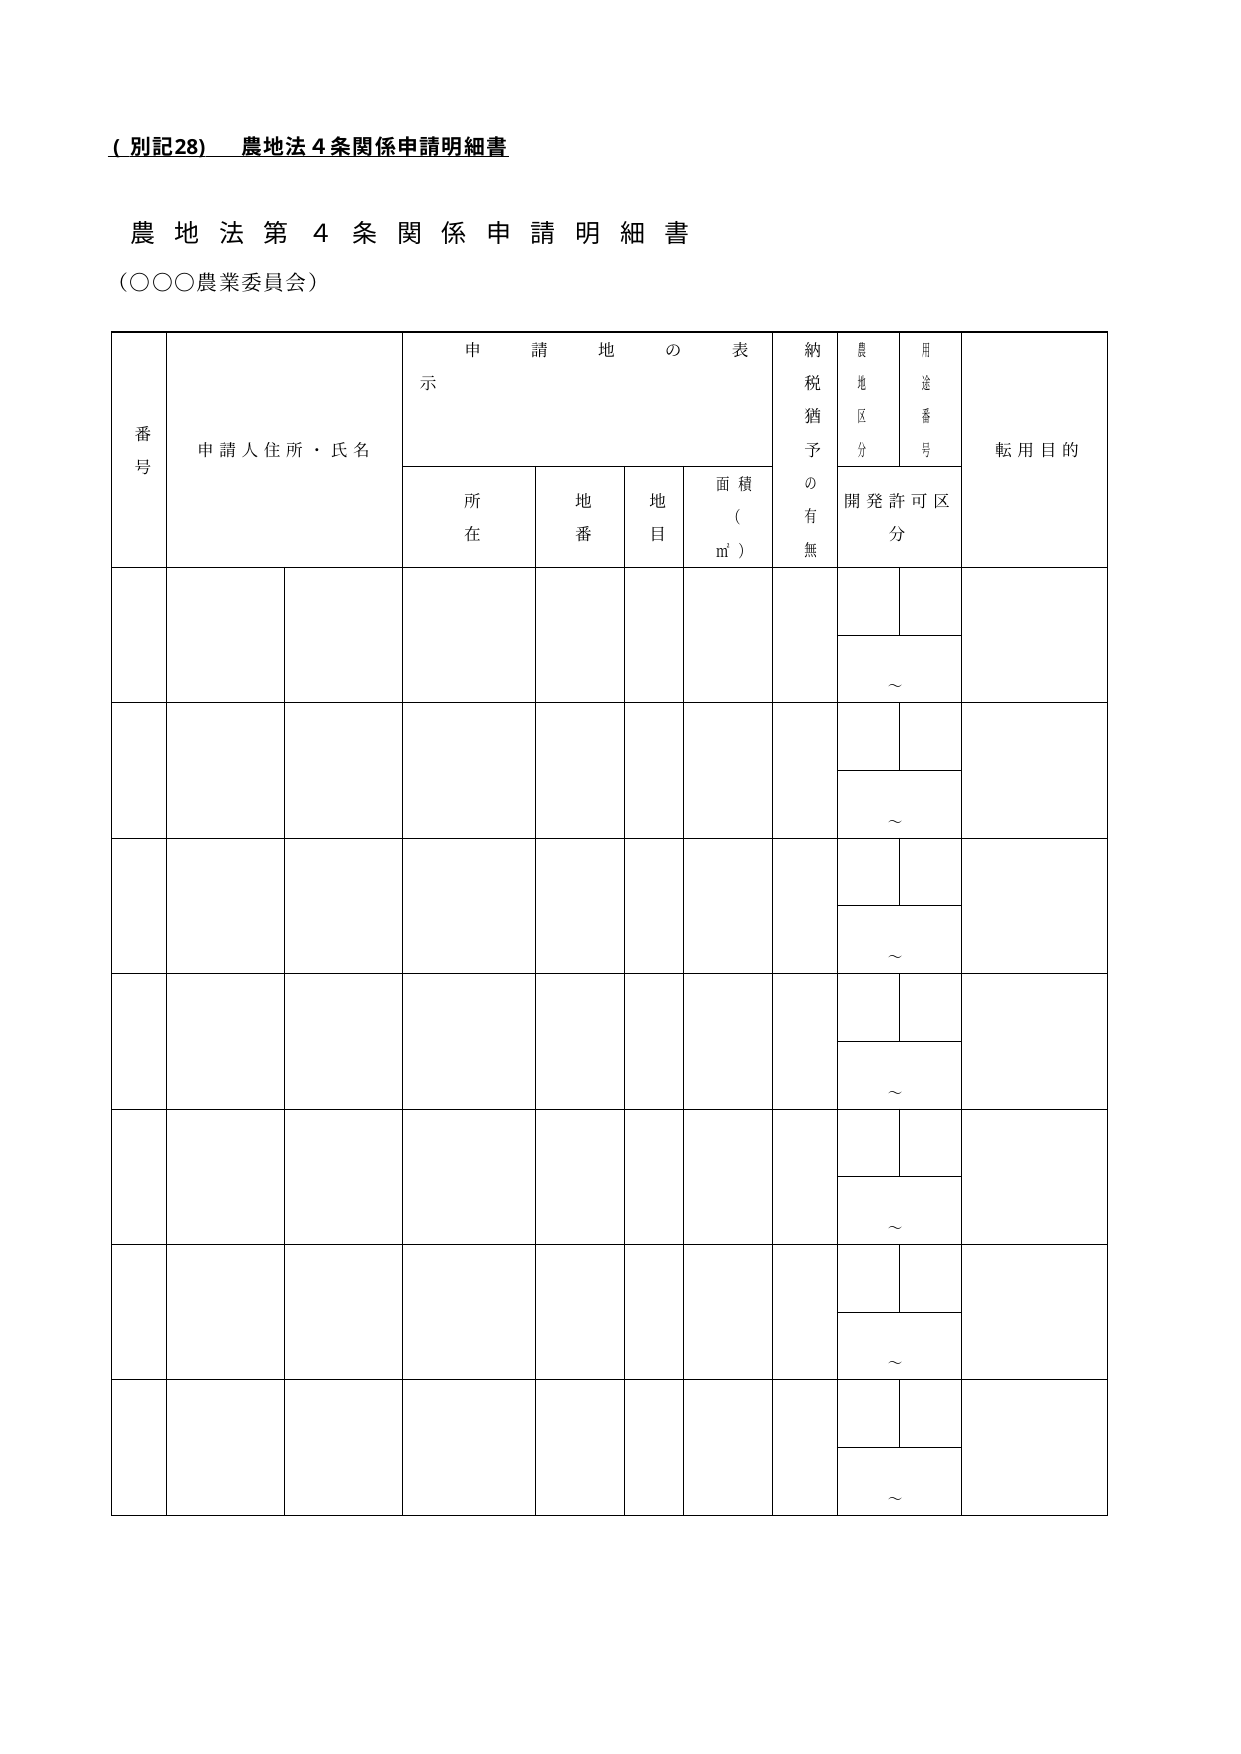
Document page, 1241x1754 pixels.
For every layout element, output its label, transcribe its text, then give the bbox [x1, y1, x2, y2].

table_cell [625, 974, 683, 1108]
table_cell [285, 839, 402, 973]
table_cell [684, 1245, 772, 1379]
table_header 番 号 [112, 333, 166, 567]
table_cell [962, 1110, 1107, 1244]
table_cell [625, 568, 683, 702]
table_cell [167, 1380, 284, 1515]
table_cell [838, 839, 899, 905]
table_cell [167, 1245, 284, 1379]
table_cell [773, 1110, 837, 1244]
table_cell [536, 1110, 624, 1244]
table_cell [962, 1380, 1107, 1515]
table_cell [403, 839, 535, 973]
table_cell [285, 1110, 402, 1244]
table_cell [403, 1380, 535, 1515]
table_cell [625, 1380, 683, 1515]
table_cell [900, 568, 961, 634]
table_cell [962, 839, 1107, 973]
table_header 申請人住所・氏名 [167, 333, 402, 567]
table_header 納 税 猶 予 の有無 [773, 333, 837, 567]
table_cell [625, 703, 683, 838]
table_cell [900, 1245, 961, 1312]
table_cell [112, 1245, 166, 1379]
table_cell [167, 703, 284, 838]
table_cell [285, 1380, 402, 1515]
table_cell 地目 [625, 467, 683, 567]
table_cell [773, 1380, 837, 1515]
table_cell [403, 568, 535, 702]
table_cell [285, 703, 402, 838]
table_cell [838, 1245, 899, 1312]
table_cell [684, 568, 772, 702]
table_cell [285, 1245, 402, 1379]
table_cell 地 番 [536, 467, 624, 567]
table_cell [403, 703, 535, 838]
table_cell [112, 703, 166, 838]
table_header 用 途 番 号 [900, 333, 961, 466]
table_cell [773, 703, 837, 838]
table_cell ～ [838, 771, 961, 838]
table_cell ～ [838, 1448, 961, 1515]
table_cell [536, 839, 624, 973]
table_cell [900, 839, 961, 905]
table_cell [625, 1110, 683, 1244]
table_cell [900, 974, 961, 1041]
table_cell [838, 974, 899, 1041]
table_cell ～ [838, 1177, 961, 1244]
table_cell [900, 1110, 961, 1176]
table_cell [285, 568, 402, 702]
table_cell 開発許可区分 [838, 467, 961, 567]
table_header 農 地 区 分 [838, 333, 899, 466]
table_cell ～ [838, 906, 961, 973]
table_cell [625, 1245, 683, 1379]
table_cell [403, 1110, 535, 1244]
table_cell [112, 568, 166, 702]
table_cell [403, 974, 535, 1108]
table_cell [112, 839, 166, 973]
table_cell [536, 974, 624, 1108]
table_cell [773, 1245, 837, 1379]
table_cell [773, 974, 837, 1108]
table_cell [838, 703, 899, 770]
table_cell [838, 1380, 899, 1447]
text (別記28) 農地法４条関係申請明細書 [107, 128, 1133, 162]
table_cell [285, 974, 402, 1108]
table_cell 所 在 [403, 467, 535, 567]
table_cell [962, 1245, 1107, 1379]
table_cell [112, 974, 166, 1108]
table_cell [536, 1245, 624, 1379]
table_cell [900, 1380, 961, 1447]
table_cell [684, 703, 772, 838]
table_cell [167, 839, 284, 973]
table_cell [962, 568, 1107, 702]
table_cell [625, 839, 683, 973]
table_cell [838, 1110, 899, 1176]
table_cell [536, 568, 624, 702]
table_cell [962, 703, 1107, 838]
table_cell [900, 703, 961, 770]
table_cell [684, 974, 772, 1108]
table_cell [684, 839, 772, 973]
table_cell [962, 974, 1107, 1108]
table_cell [167, 1110, 284, 1244]
table_cell [536, 703, 624, 838]
table_cell [167, 568, 284, 702]
table_cell [684, 1380, 772, 1515]
table_cell ～ [838, 1313, 961, 1379]
table_cell [112, 1110, 166, 1244]
table_cell ～ [838, 1042, 961, 1108]
table_header 申 請 地 の 表 示 [403, 333, 772, 466]
table_cell [773, 568, 837, 702]
table_cell 面積（㎡） [684, 467, 772, 567]
table_cell [773, 839, 837, 973]
text 農地法第４条関係申請明細書 （〇〇〇農業委員会） [107, 198, 1133, 298]
table_cell [536, 1380, 624, 1515]
table_cell [684, 1110, 772, 1244]
table_cell [167, 974, 284, 1108]
table_header 転用目的 [962, 333, 1107, 567]
table_cell [112, 1380, 166, 1515]
table_cell [403, 1245, 535, 1379]
table_cell [838, 568, 899, 634]
table_cell ～ [838, 636, 961, 702]
